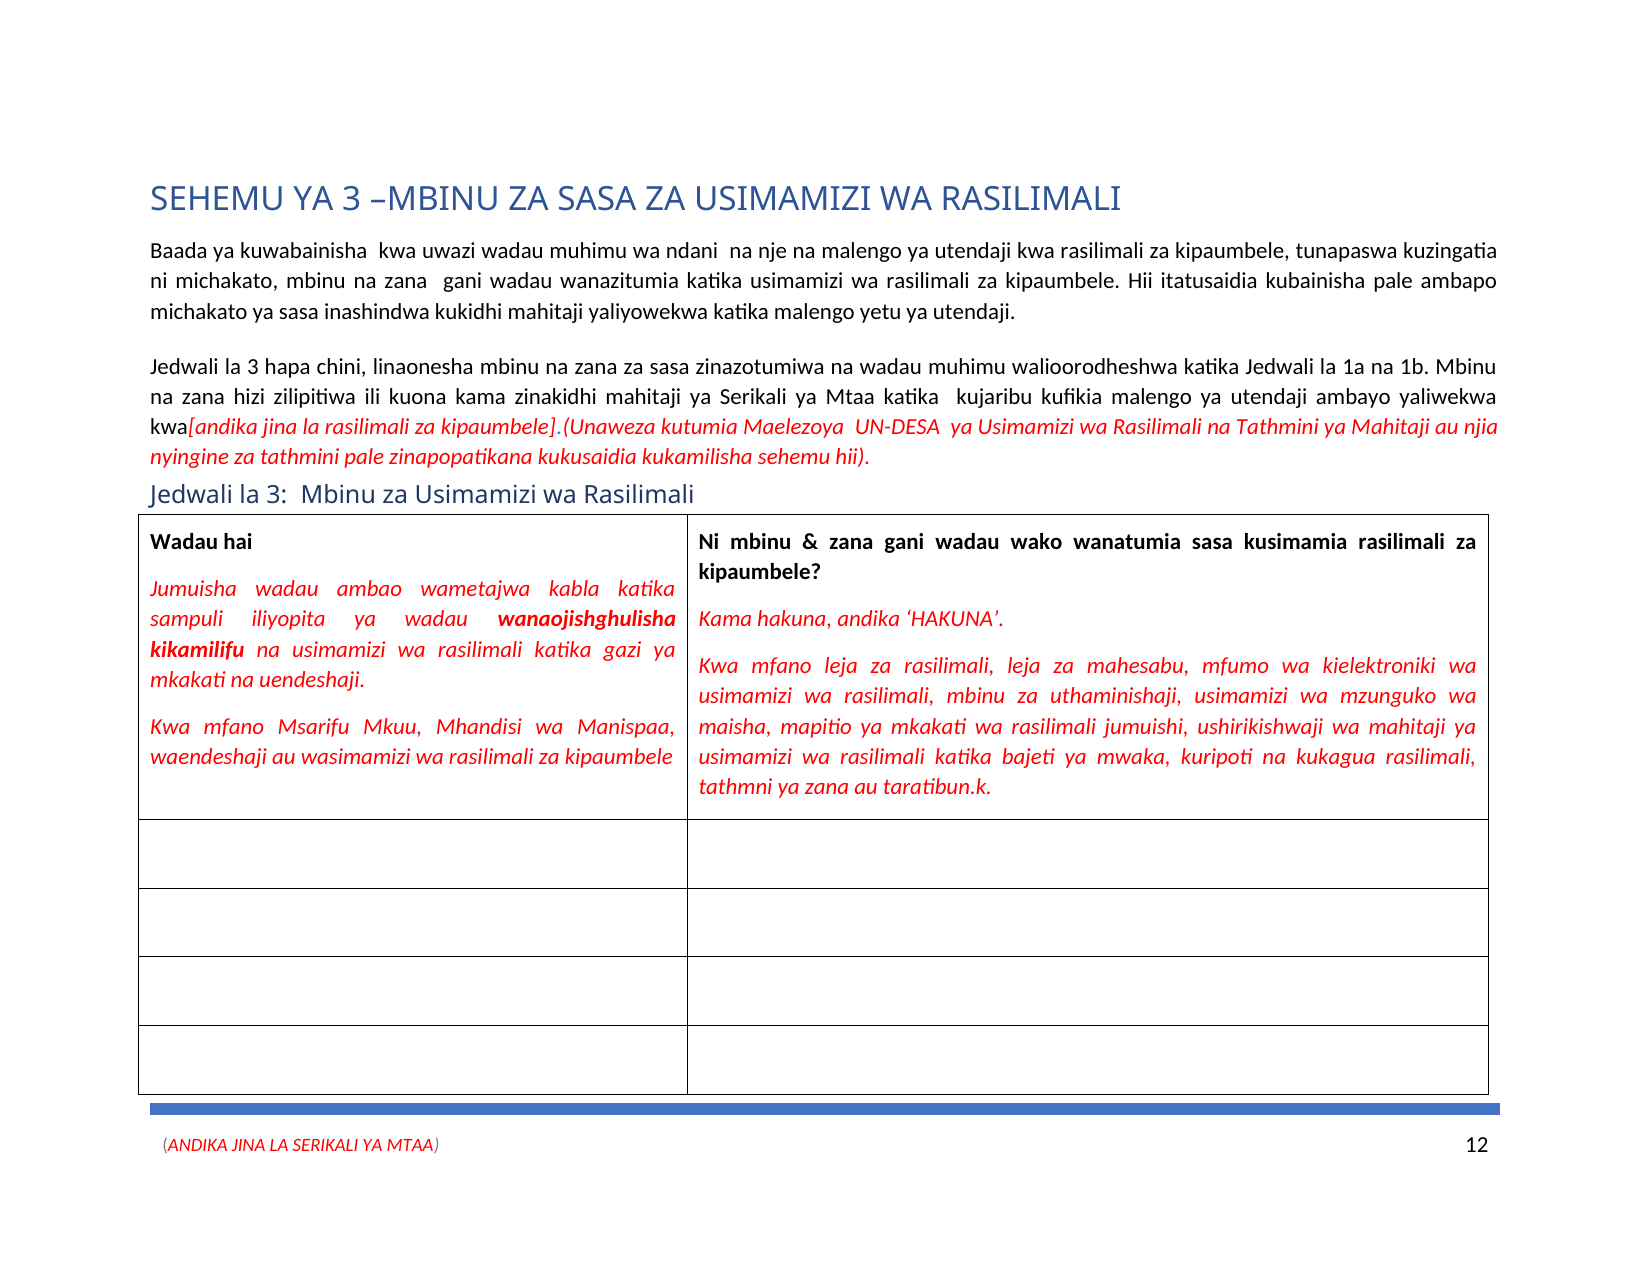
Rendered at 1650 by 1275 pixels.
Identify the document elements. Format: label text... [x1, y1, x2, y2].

table_cell [139, 957, 687, 1025]
table_cell [139, 1026, 687, 1093]
table_header Wadau hai Jumuisha wadau ambao wametajwa kabla katika sampuli iliyopita ya wadau wanaojishghulisha kikamilifu na usimamizi wa rasilimali katika gazi ya mkakati na uendeshaji. Kwa mfano Msarifu Mkuu, Mhandisi wa Manispaa, waendeshaji au wasimamizi wa rasilimali za kipaumbele [139, 515, 687, 819]
table_cell [688, 1026, 1488, 1093]
text Baada ya kuwabainisha kwa uwazi wadau muhimu wa ndani na nje na malengo ya utendaji kwa rasilimali za kipaumbele, tunapaswa kuzingatia ni michakato, mbinu na zana gani wadau wanazitumia katika usimamizi wa rasilimali za kipaumbele. Hii itatusaidia kubainisha pale ambapo michakato ya sasa inashindwa kukidhi mahitaji yaliyowekwa katika malengo yetu ya utendaji. [150, 236, 1500, 325]
table_cell [688, 889, 1488, 956]
table_header Ni mbinu & zana gani wadau wako wanatumia sasa kusimamia rasilimali za kipaumbele? Kama hakuna, andika ‘HAKUNA’. Kwa mfano leja za rasilimali, leja za mahesabu, mfumo wa kielektroniki wa usimamizi wa rasilimali, mbinu za uthaminishaji, usimamizi wa mzunguko wa maisha, mapitio ya mkakati wa rasilimali jumuishi, ushirikishwaji wa mahitaji ya usimamizi wa rasilimali katika bajeti ya mwaka, kuripoti na kukagua rasilimali, tathmni ya zana au taratibun.k. [688, 515, 1488, 819]
text Jedwali la 3: Mbinu za Usimamizi wa Rasilimali [150, 477, 1500, 511]
table_cell [688, 957, 1488, 1025]
text SeHEMU YA 3 –mbinu za sasa za usimamizi wa RASILIMALI [150, 175, 1500, 220]
text Jedwali la 3 hapa chini, linaonesha mbinu na zana za sasa zinazotumiwa na wadau muhimu walioorodheshwa katika Jedwali la 1a na 1b. Mbinu na zana hizi zilipitiwa ili kuona kama zinakidhi mahitaji ya Serikali ya Mtaa katika kujaribu kufikia malengo ya utendaji ambayo yaliwekwa kwa[andika jina la rasilimali za kipaumbele].(Unaweza kutumia Maelezoya UN-DESA ya Usimamizi wa Rasilimali na Tathmini ya Mahitaji au njia nyingine za tathmini pale zinapopatikana kukusaidia kukamilisha sehemu hii). [150, 352, 1500, 471]
table_cell [688, 820, 1488, 888]
table_cell [139, 889, 687, 956]
table_cell [139, 820, 687, 888]
